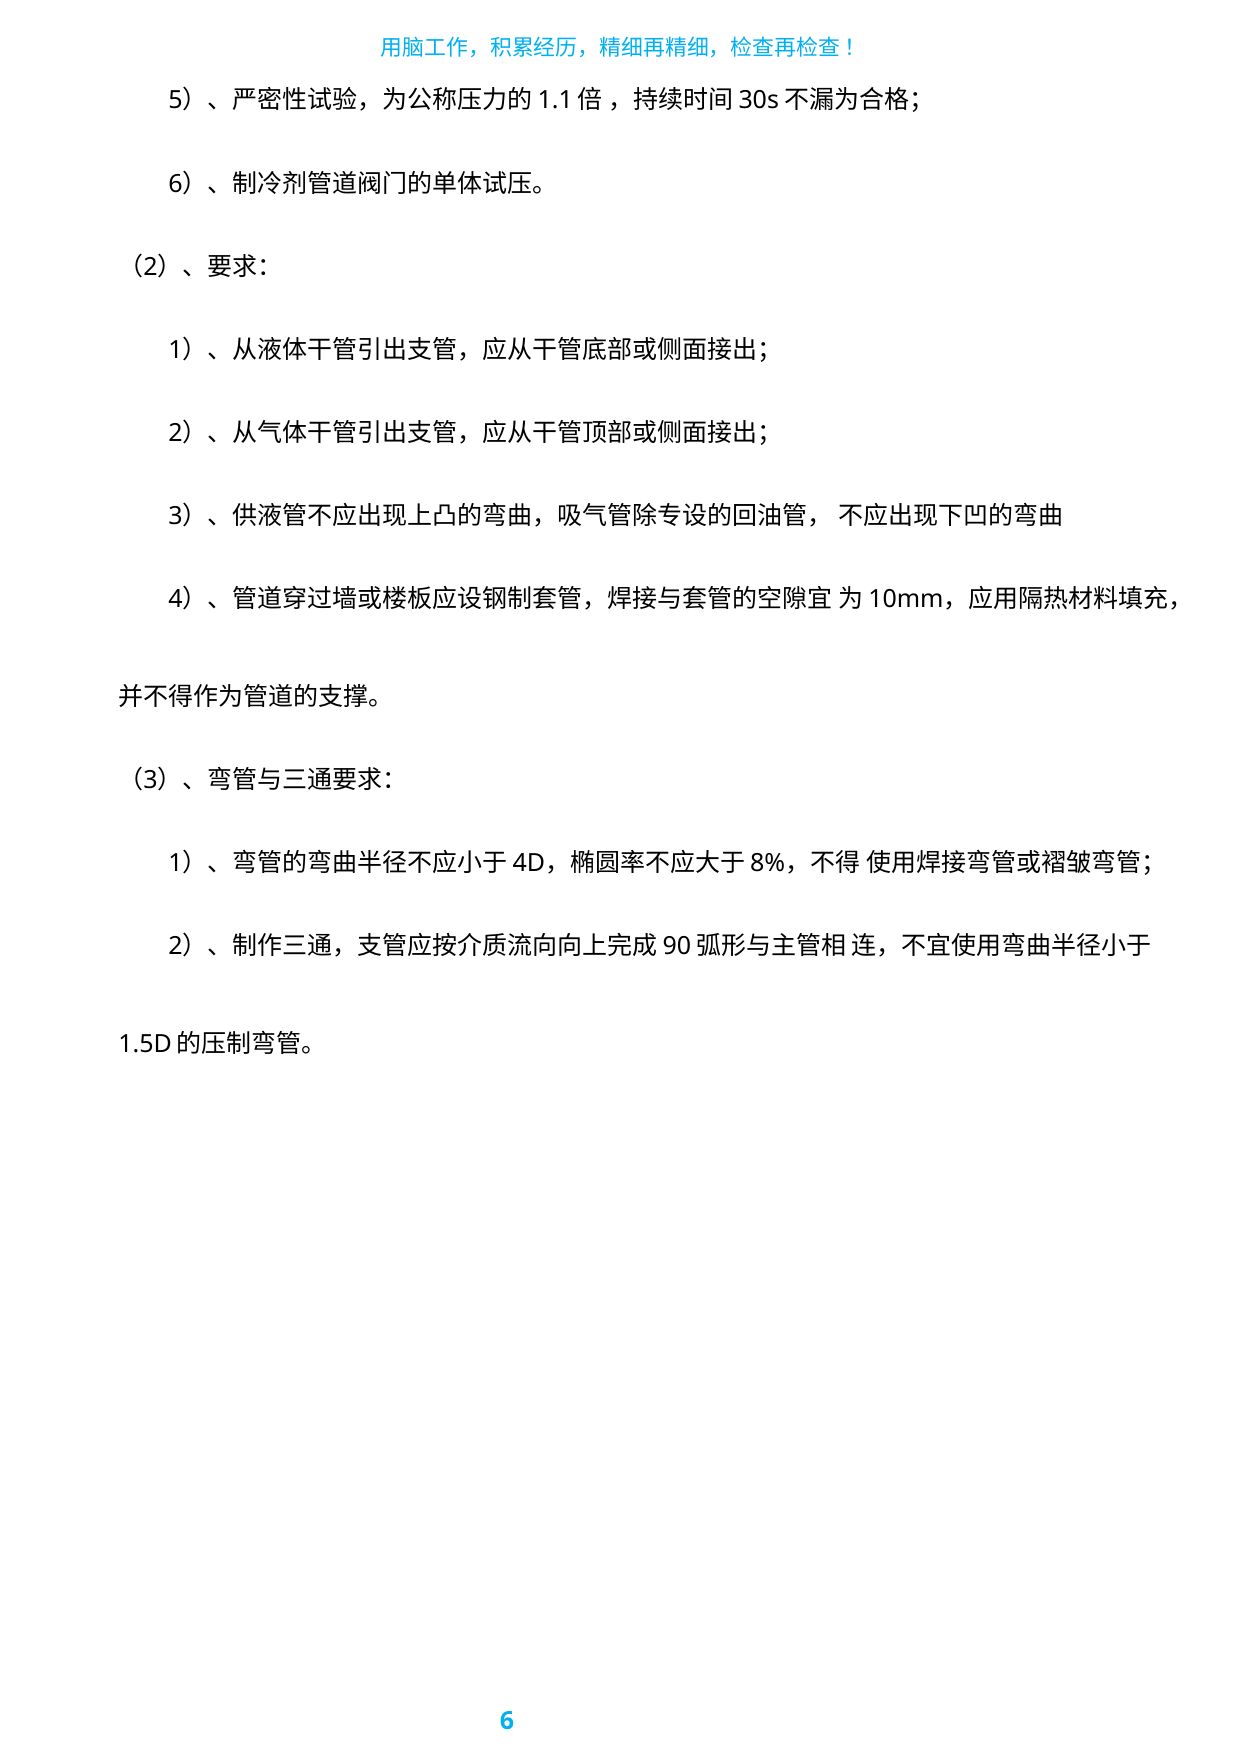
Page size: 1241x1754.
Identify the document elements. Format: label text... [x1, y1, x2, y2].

text （2）、要求： [118, 232, 1181, 297]
text 2）、从气体干管引出支管，应从干管顶部或侧面接出； [118, 398, 1181, 463]
text 5）、严密性试验，为公称压力的1.1倍 ，持续时间30s不漏为合格； [118, 66, 1181, 131]
text 1）、弯管的弯曲半径不应小于4D，椭圆率不应大于8%，不得 使用焊接弯管或褶皱弯管； [118, 828, 1181, 893]
text 1）、从液体干管引出支管，应从干管底部或侧面接出； [118, 315, 1181, 380]
text （3）、弯管与三通要求： [118, 745, 1181, 810]
text 4）、管道穿过墙或楼板应设钢制套管，焊接与套管的空隙宜 为10mm，应用隔热材料填充，并不得作为管道的支撑。 [118, 564, 1181, 727]
text 3）、供液管不应出现上凸的弯曲，吸气管除专设的回油管， 不应出现下凹的弯曲 [118, 481, 1181, 546]
text 6）、制冷剂管道阀门的单体试压。 [118, 149, 1181, 214]
text 2）、制作三通，支管应按介质流向向上完成90弧形与主管相 连，不宜使用弯曲半径小于1.5D的压制弯管。 [118, 911, 1181, 1074]
